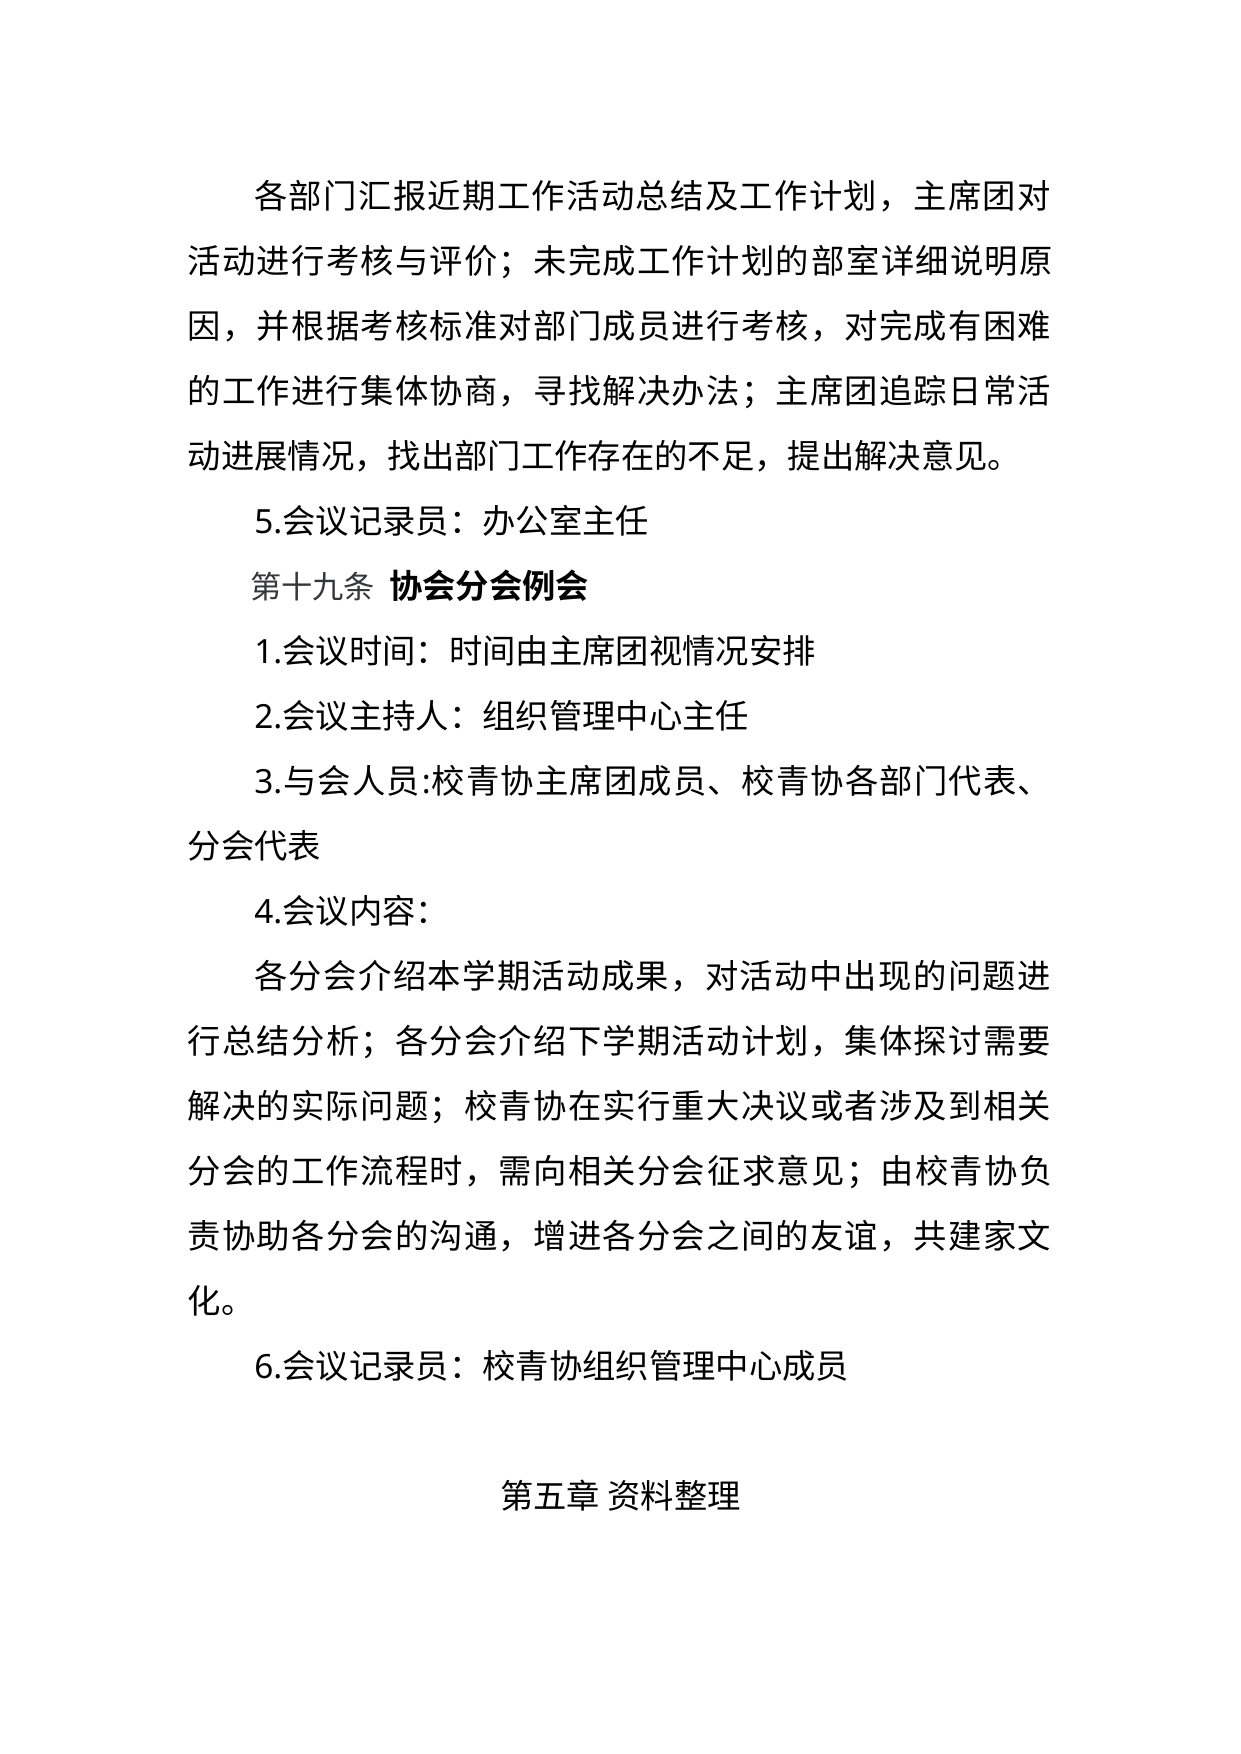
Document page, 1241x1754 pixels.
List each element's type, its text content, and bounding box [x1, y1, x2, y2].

text 第五章 资料整理 [187, 1462, 1053, 1527]
text 3.与会人员:校青协主席团成员、校青协各部门代表、分会代表 [187, 747, 1053, 877]
text 各分会介绍本学期活动成果，对活动中出现的问题进行总结分析；各分会介绍下学期活动计划，集体探讨需要解决的实际问题；校青协在实行重大决议或者涉及到相关分会的工作流程时，需向相关分会征求意见；由校青协负责协助各分会的沟通，增进各分会之间的友谊，共建家文化。 [187, 942, 1053, 1332]
text 第十九条 协会分会例会 [187, 552, 1053, 617]
text 4.会议内容： [187, 877, 1053, 942]
text 1.会议时间：时间由主席团视情况安排 [187, 617, 1053, 682]
text 2.会议主持人：组织管理中心主任 [187, 682, 1053, 747]
text 6.会议记录员：校青协组织管理中心成员 [187, 1332, 1053, 1397]
text 各部门汇报近期工作活动总结及工作计划，主席团对活动进行考核与评价；未完成工作计划的部室详细说明原因，并根据考核标准对部门成员进行考核，对完成有困难的工作进行集体协商，寻找解决办法；主席团追踪日常活动进展情况，找出部门工作存在的不足，提出解决意见。 [187, 162, 1053, 487]
text 5.会议记录员：办公室主任 [187, 487, 1053, 552]
